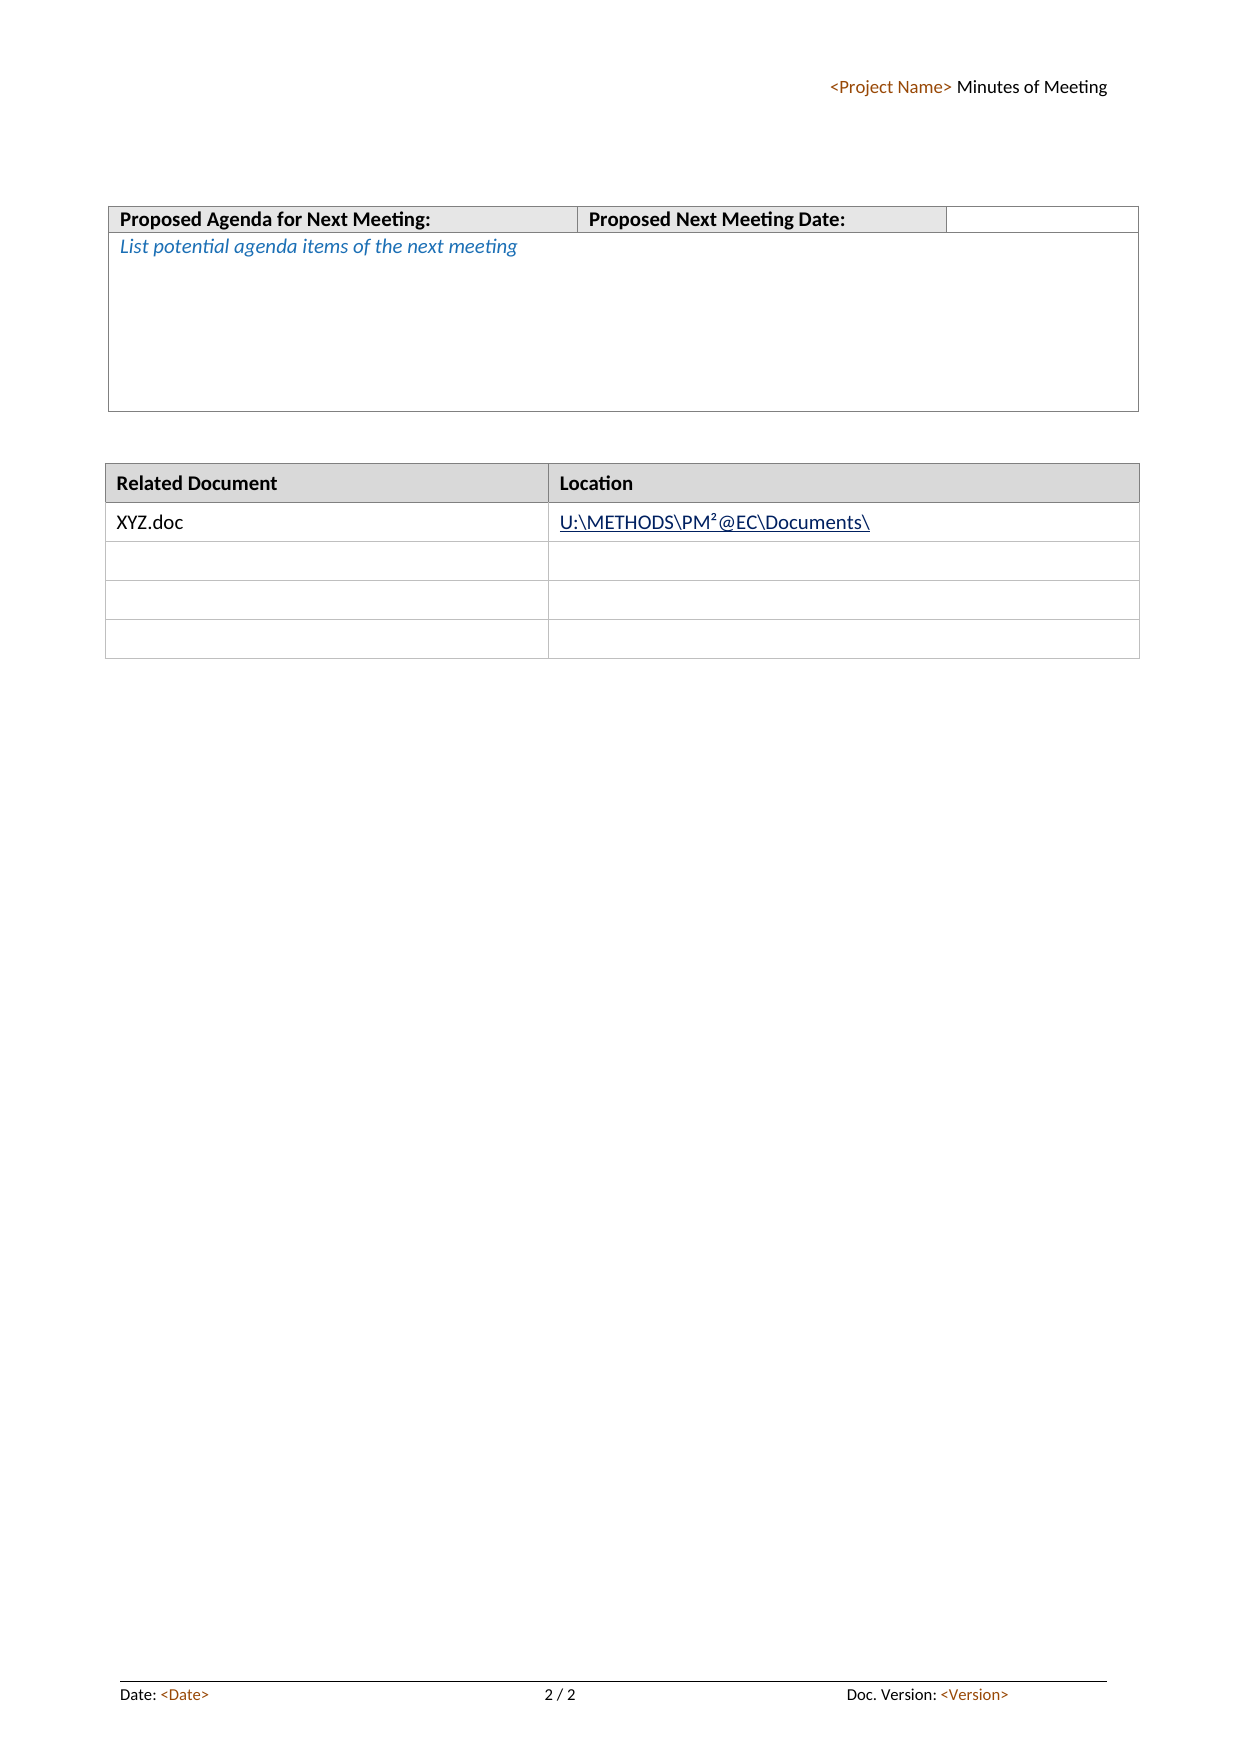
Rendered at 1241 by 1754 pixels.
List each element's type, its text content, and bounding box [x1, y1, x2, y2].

table_header [947, 207, 1138, 232]
table_cell [549, 542, 1139, 580]
table_header Proposed Next Meeting Date: [578, 207, 946, 232]
table_cell XYZ.doc [106, 503, 548, 541]
table_cell [549, 620, 1139, 658]
table_header Location [549, 464, 1139, 502]
table_cell [106, 581, 548, 619]
table_header Related Document [106, 464, 548, 502]
table_cell U:\METHODS\PM²@EC\Documents\ [549, 503, 1139, 541]
table_header Proposed Agenda for Next Meeting: [109, 207, 577, 232]
table_cell [106, 620, 548, 658]
table_cell List potential agenda items of the next meeting [109, 233, 1138, 411]
table_cell [106, 542, 548, 580]
table_cell [549, 581, 1139, 619]
